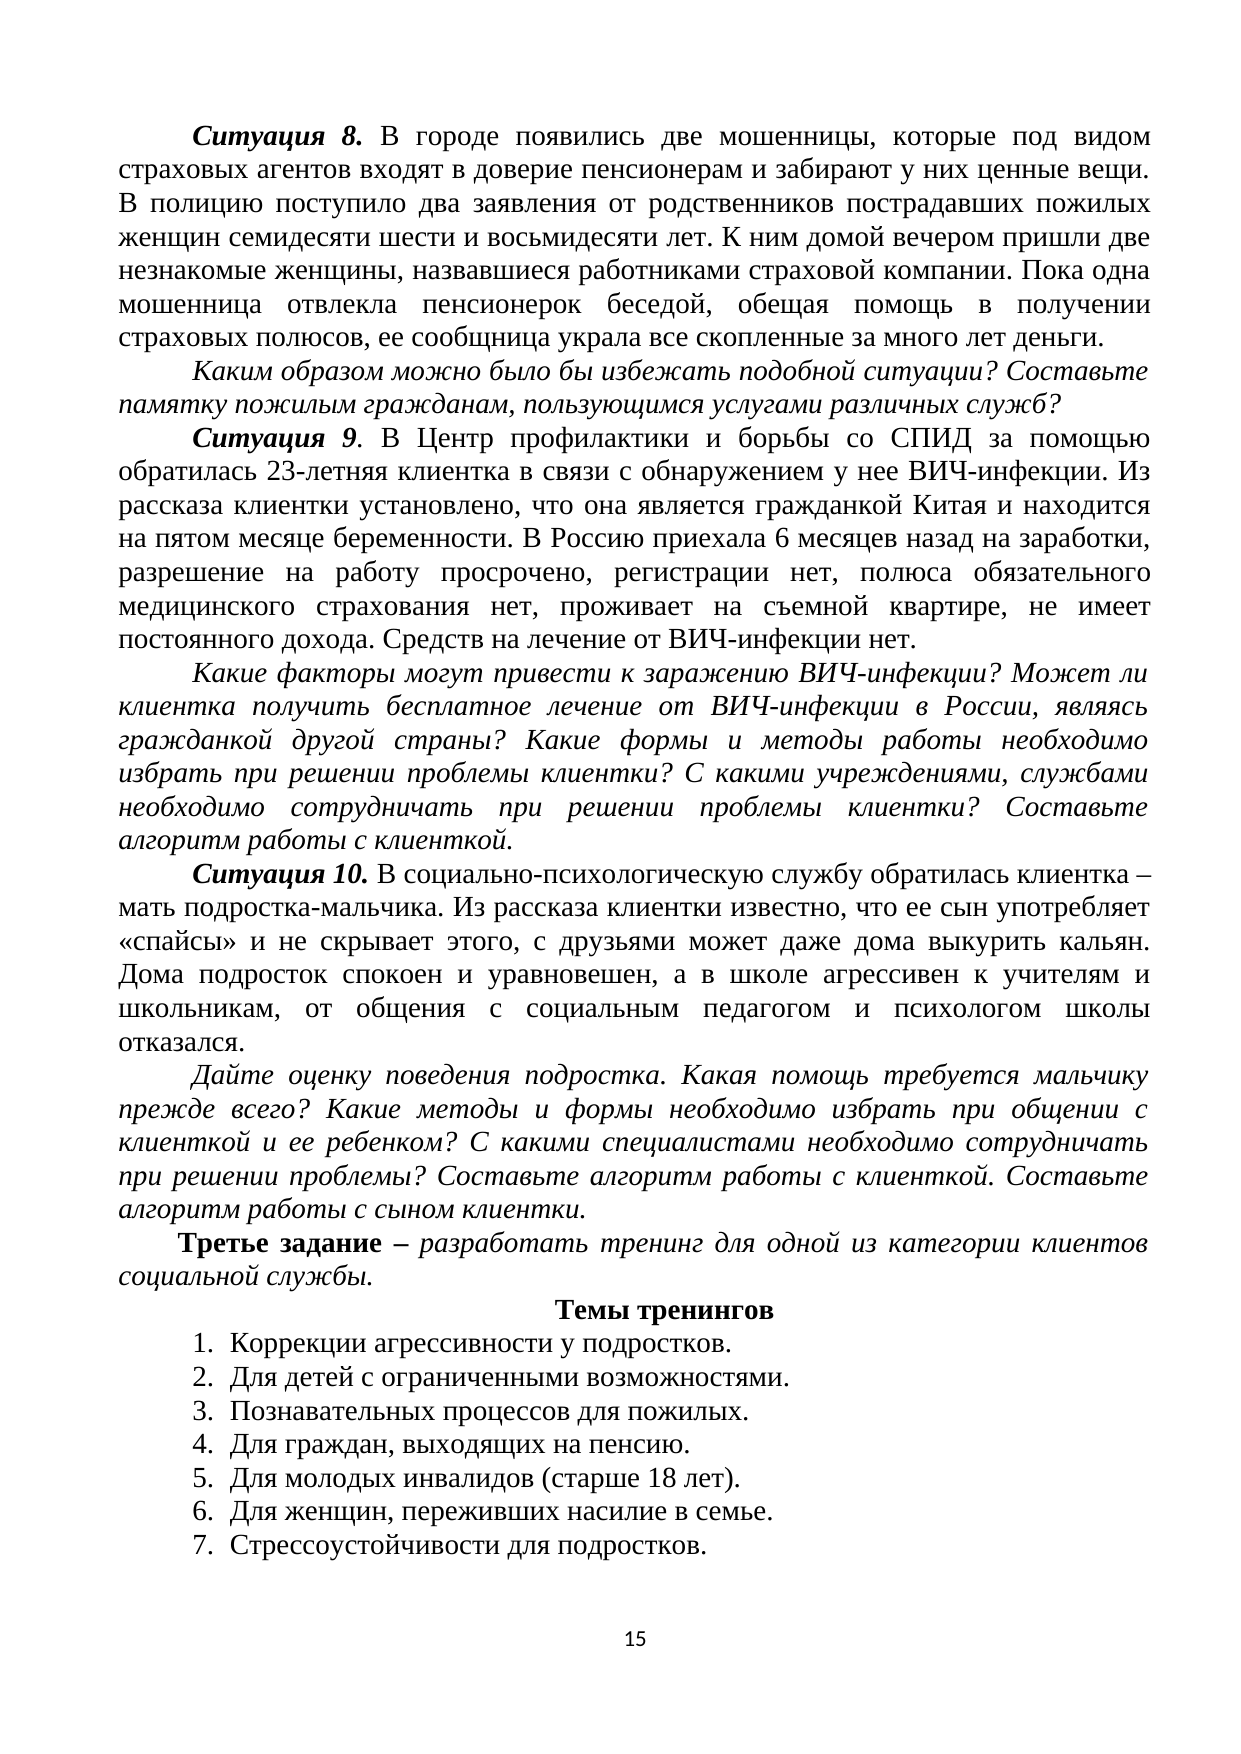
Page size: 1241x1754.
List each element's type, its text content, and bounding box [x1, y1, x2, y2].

list Стрессоустойчивости для подростков. [192, 1527, 1152, 1560]
text Дайте оценку поведения подростка. Какая помощь требуется мальчику прежде всего? Какие методы и формы необходимо избрать при общении с клиенткой и ее ребенком? С какими специалистами необходимо сотрудничать при решении проблемы? Составьте алгоритм работы с клиенткой. Составьте алгоритм работы с сыном клиентки. [118, 1057, 1152, 1225]
text Темы тренингов [118, 1292, 1152, 1326]
list Для детей с ограниченными возможностями. [192, 1359, 1152, 1393]
text Какие факторы могут привести к заражению ВИЧ-инфекции? Может ли клиентка получить бесплатное лечение от ВИЧ-инфекции в России, являясь гражданкой другой страны? Какие формы и методы работы необходимо избрать при решении проблемы клиентки? С какими учреждениями, службами необходимо сотрудничать при решении проблемы клиентки? Составьте алгоритм работы с клиенткой. [118, 655, 1152, 856]
text Ситуация 9. В Центр профилактики и борьбы со СПИД за помощью обратилась 23-летняя клиентка в связи с обнаружением у нее ВИЧ-инфекции. Из рассказа клиентки установлено, что она является гражданкой Китая и находится на пятом месяце беременности. В Россию приехала 6 месяцев назад на заработки, разрешение на работу просрочено, регистрации нет, полюса обязательного медицинского страхования нет, проживает на съемной квартире, не имеет постоянного дохода. Средств на лечение от ВИЧ-инфекции нет. [118, 420, 1152, 655]
text Третье задание – разработать тренинг для одной из категории клиентов социальной службы. [118, 1225, 1152, 1292]
list Коррекции агрессивности у подростков. [192, 1326, 1152, 1359]
text Каким образом можно было бы избежать подобной ситуации? Составьте памятку пожилым гражданам, пользующимся услугами различных служб? [118, 353, 1152, 420]
text Ситуация 10. В социально-психологическую службу обратилась клиентка – мать подростка-мальчика. Из рассказа клиентки известно, что ее сын употребляет «спайсы» и не скрывает этого, с друзьями может даже дома выкурить кальян. Дома подросток спокоен и уравновешен, а в школе агрессивен к учителям и школьникам, от общения с социальным педагогом и психологом школы отказался. [118, 856, 1152, 1057]
list Познавательных процессов для пожилых. [192, 1393, 1152, 1426]
text Ситуация 8. В городе появились две мошенницы, которые под видом страховых агентов входят в доверие пенсионерам и забирают у них ценные вещи. В полицию поступило два заявления от родственников пострадавших пожилых женщин семидесяти шести и восьмидесяти лет. К ним домой вечером пришли две незнакомые женщины, назвавшиеся работниками страховой компании. Пока одна мошенница отвлекла пенсионерок беседой, обещая помощь в получении страховых полюсов, ее сообщница украла все скопленные за много лет деньги. [118, 118, 1152, 353]
list Для женщин, переживших насилие в семье. [192, 1493, 1152, 1527]
list Для молодых инвалидов (старше 18 лет). [192, 1460, 1152, 1493]
list Для граждан, выходящих на пенсию. [192, 1426, 1152, 1460]
